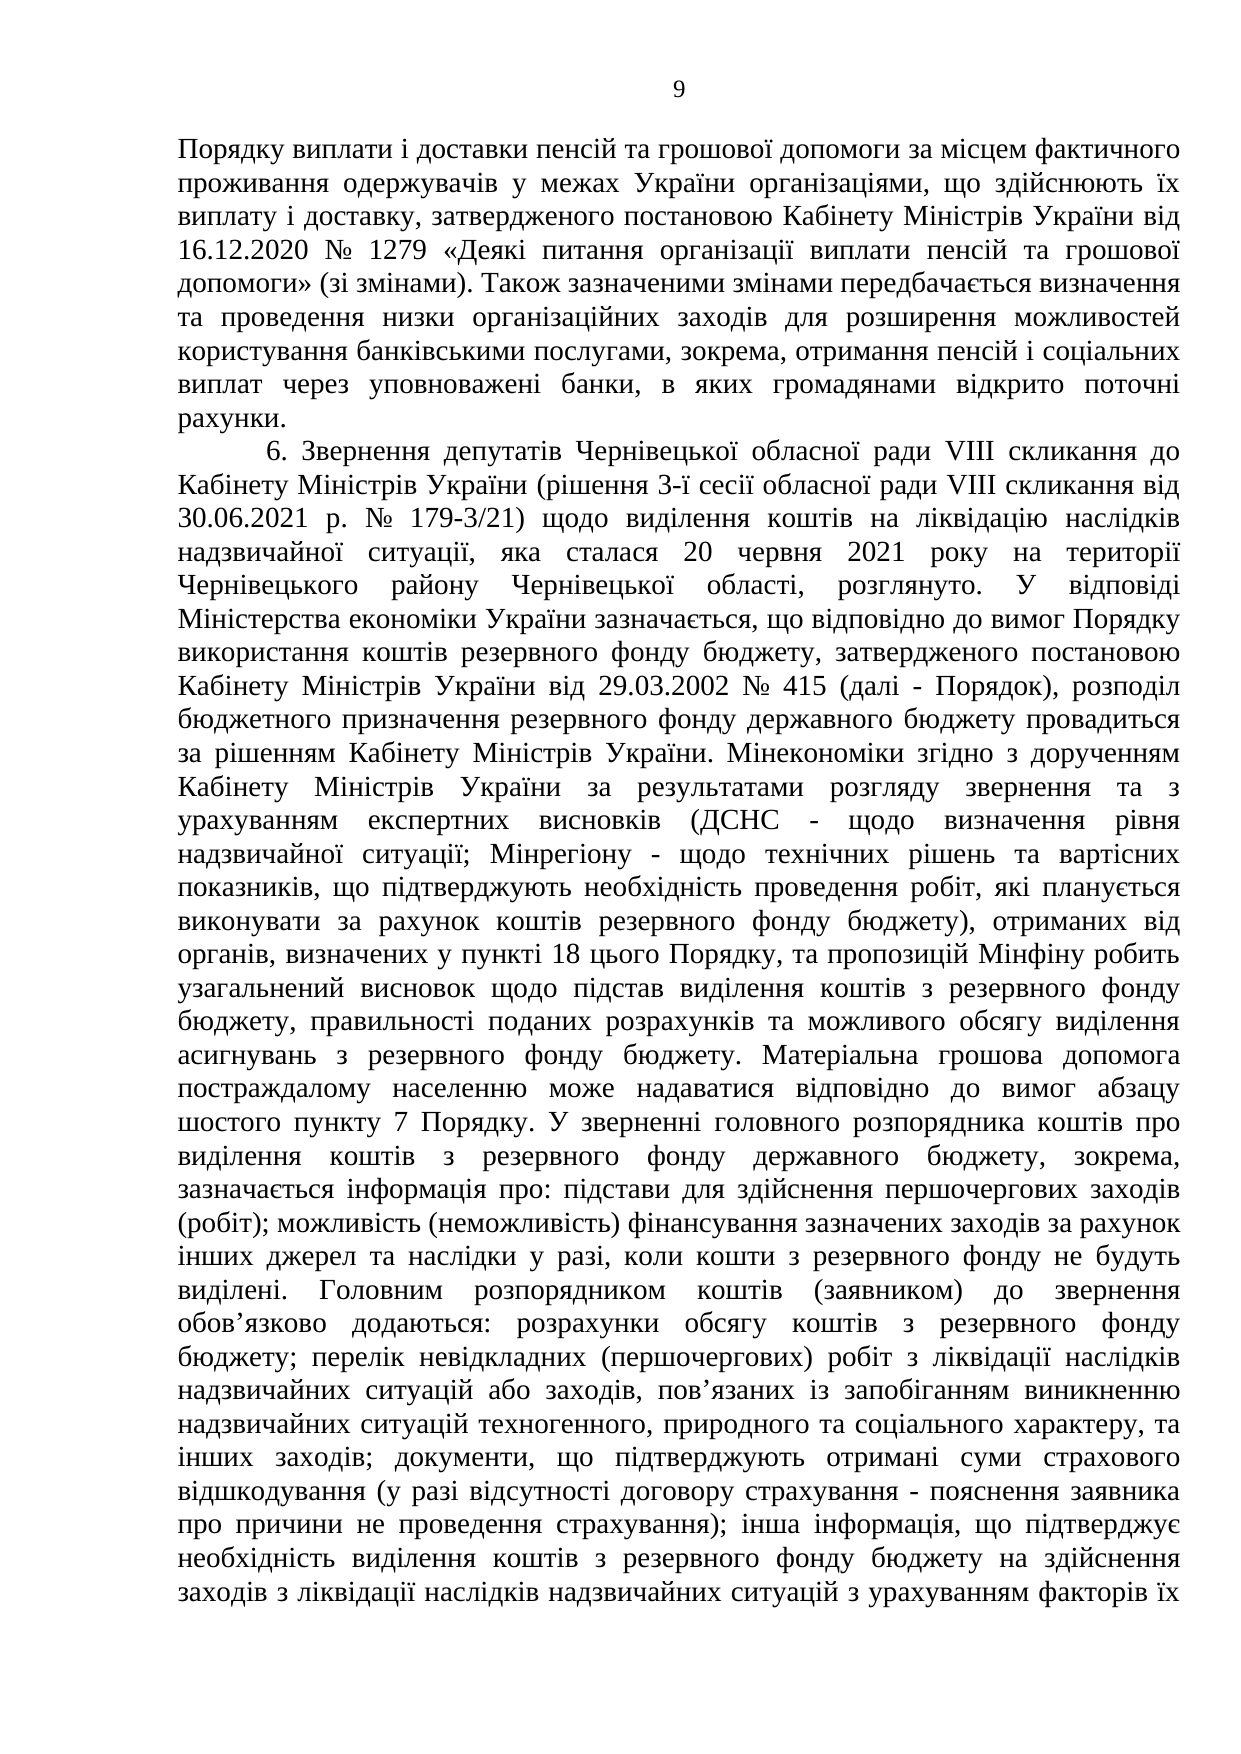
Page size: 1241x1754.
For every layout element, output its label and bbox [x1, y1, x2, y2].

text [177, 433, 1181, 1607]
text [177, 131, 1181, 433]
